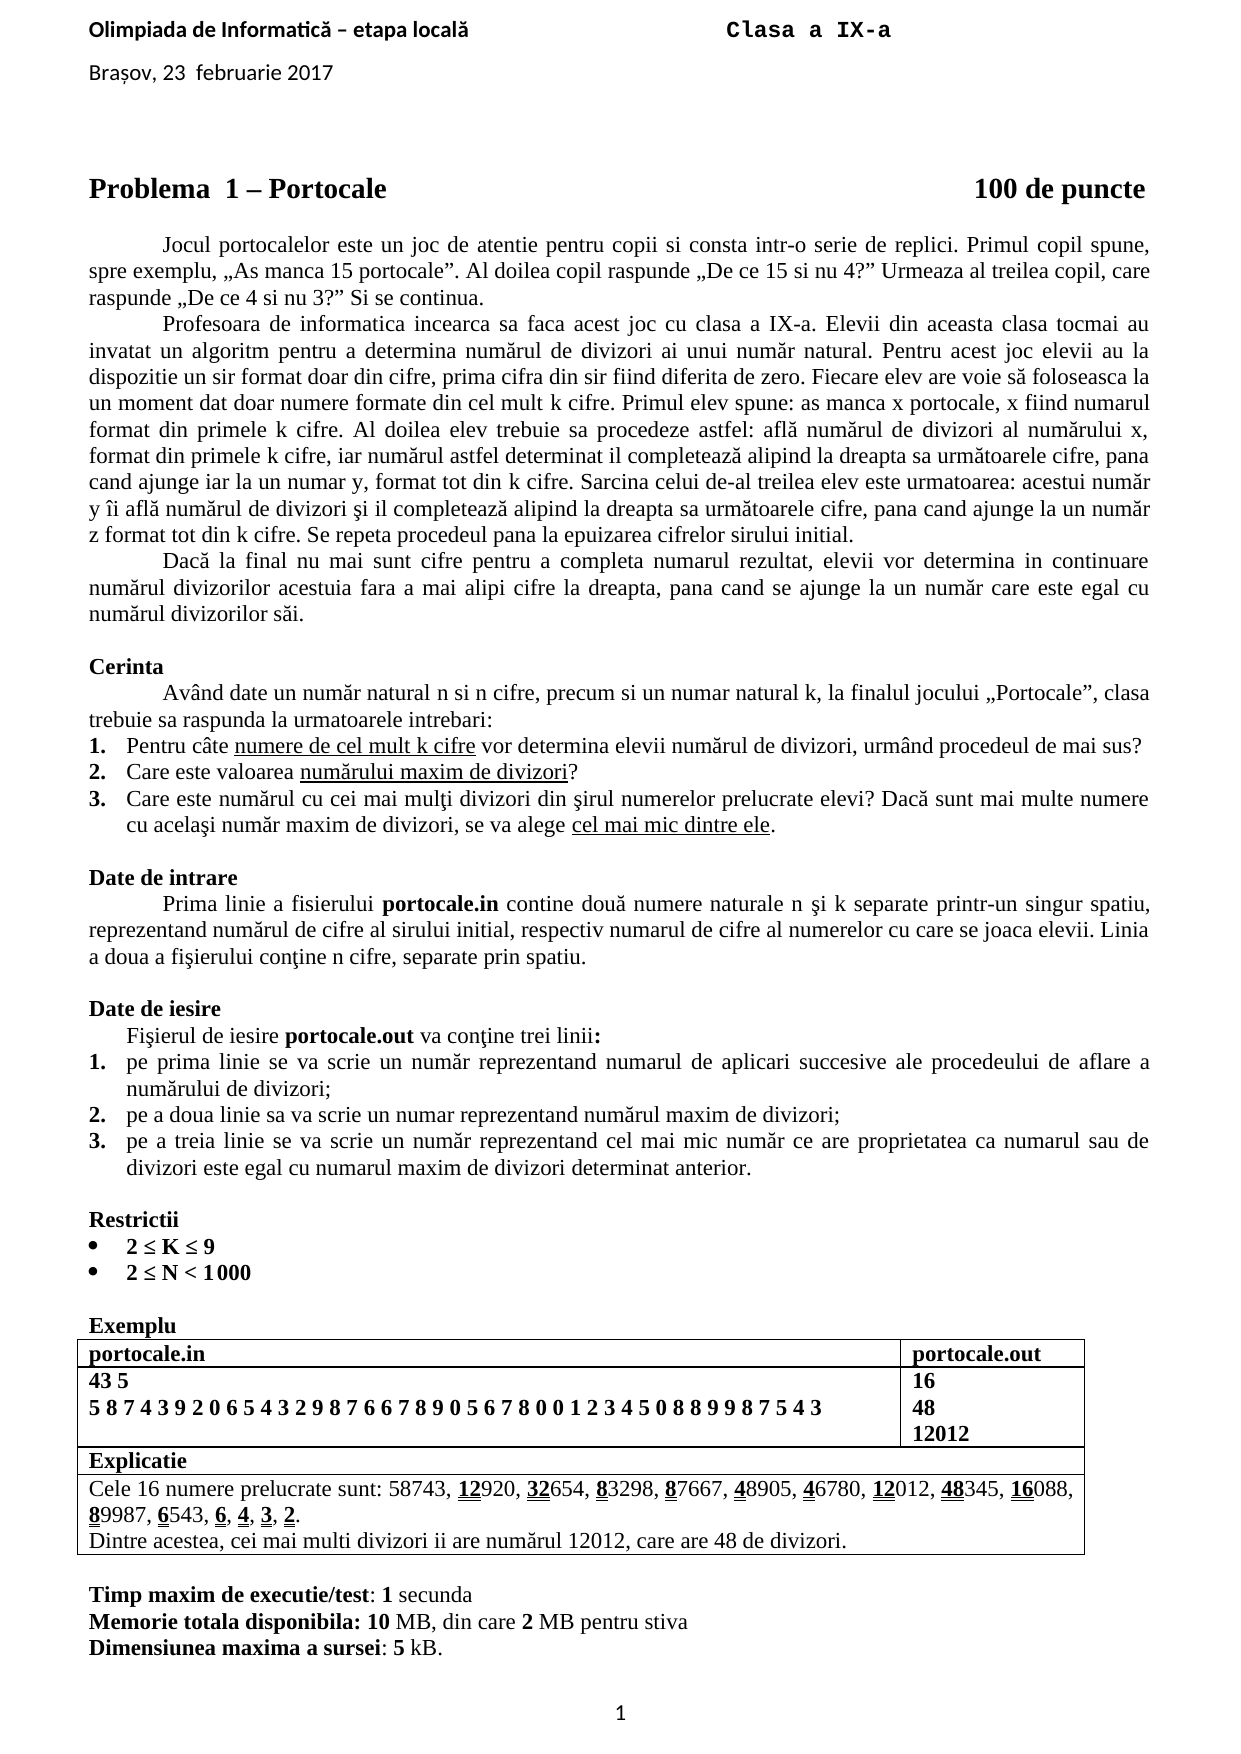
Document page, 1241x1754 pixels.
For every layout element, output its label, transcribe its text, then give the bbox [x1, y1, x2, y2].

table_header portocale.out [901, 1340, 1084, 1366]
text Profesoara de informatica incearca sa faca acest joc cu clasa a IX-a. Elevii din aceasta clasa tocmai au invatat un algoritm pentru a determina numărul de divizori ai unui număr natural. Pentru acest joc elevii au la dispozitie un sir format doar din cifre, prima cifra din sir fiind diferita de zero. Fiecare elev are voie să foloseasca la un moment dat doar numere formate din cel mult k cifre. Primul elev spune: as manca x portocale, x fiind numarul format din primele k cifre. Al doilea elev trebuie sa procedeze astfel: află numărul de divizori al numărului x, format din primele k cifre, iar numărul astfel determinat il completează alipind la dreapta sa următoarele cifre, pana cand ajunge iar la un numar y, format tot din k cifre. Sarcina celui de-al treilea elev este urmatoarea: acestui număr y îi află numărul de divizori şi il completează alipind la dreapta sa următoarele cifre, pana cand ajunge la un număr z format tot din k cifre. Se repeta procedeul pana la epuizarea cifrelor sirului initial. [89, 310, 1152, 547]
list Care este valoarea numărului maxim de divizori? [89, 758, 1152, 785]
list 2 ≤ N < 1000 [89, 1259, 1152, 1286]
list 2 ≤ K ≤ 9 [89, 1233, 1152, 1259]
text Fişierul de iesire portocale.out va conţine trei linii: [89, 1022, 1152, 1048]
table_cell 43 5 5 8 7 4 3 9 2 0 6 5 4 3 2 9 8 7 6 6 7 8 9 0 5 6 7 8 0 0 1 2 3 4 5 0 8 8 9 9 8 7 5 4 3 [78, 1368, 900, 1446]
table_cell Explicatie [78, 1448, 1084, 1474]
text Cerinta [89, 653, 1152, 679]
subtitle Problema 1 – Portocale 100 de puncte [89, 171, 1152, 205]
text Timp maxim de executie/test: 1 secunda [89, 1581, 1152, 1608]
text Restrictii [89, 1206, 1152, 1233]
text Având date un număr natural n si n cifre, precum si un numar natural k, la finalul jocului „Portocale”, clasa trebuie sa raspunda la urmatoarele intrebari: [89, 679, 1152, 732]
text Prima linie a fisierului portocale.in contine două numere naturale n şi k separate printr-un singur spatiu, reprezentand numărul de cifre al sirului initial, respectiv numarul de cifre al numerelor cu care se joaca elevii. Linia a doua a fişierului conţine n cifre, separate prin spatiu. [89, 890, 1152, 969]
table_cell 16 48 12012 [901, 1368, 1084, 1446]
text Date de intrare [89, 864, 1152, 890]
text Exemplu [89, 1313, 1152, 1339]
text Jocul portocalelor este un joc de atentie pentru copii si consta intr-o serie de replici. Primul copil spune, spre exemplu, „As manca 15 portocale”. Al doilea copil raspunde „De ce 15 si nu 4?” Urmeaza al treilea copil, care raspunde „De ce 4 si nu 3?” Si se continua. [89, 231, 1152, 310]
list Pentru câte numere de cel mult k cifre vor determina elevii numărul de divizori, urmând procedeul de mai sus? [89, 732, 1152, 758]
list pe a doua linie sa va scrie un numar reprezentand numărul maxim de divizori; [89, 1101, 1152, 1127]
text Memorie totala disponibila: 10 MB, din care 2 MB pentru stiva [89, 1608, 1152, 1634]
table_header portocale.in [78, 1340, 900, 1366]
list pe a treia linie se va scrie un număr reprezentand cel mai mic număr ce are proprietatea ca numarul sau de divizori este egal cu numarul maxim de divizori determinat anterior. [89, 1127, 1152, 1180]
list pe prima linie se va scrie un număr reprezentand numarul de aplicari succesive ale procedeului de aflare a numărului de divizori; [89, 1048, 1152, 1101]
table_cell Cele 16 numere prelucrate sunt: 58743, 12920, 32654, 83298, 87667, 48905, 46780, 12012, 48345, 16088, 89987, 6543, 6, 4, 3, 2. Dintre acestea, cei mai multi divizori ii are numărul 12012, care are 48 de divizori. [78, 1475, 1084, 1554]
text Dacă la final nu mai sunt cifre pentru a completa numarul rezultat, elevii vor determina in continuare numărul divizorilor acestuia fara a mai alipi cifre la dreapta, pana cand se ajunge la un număr care este egal cu numărul divizorilor săi. [89, 547, 1152, 627]
text Date de iesire [89, 996, 1152, 1022]
text Dimensiunea maxima a sursei: 5 kB. [89, 1634, 1152, 1660]
list Care este numărul cu cei mai mulţi divizori din şirul numerelor prelucrate elevi? Dacă sunt mai multe numere cu acelaşi număr maxim de divizori, se va alege cel mai mic dintre ele. [89, 785, 1152, 837]
